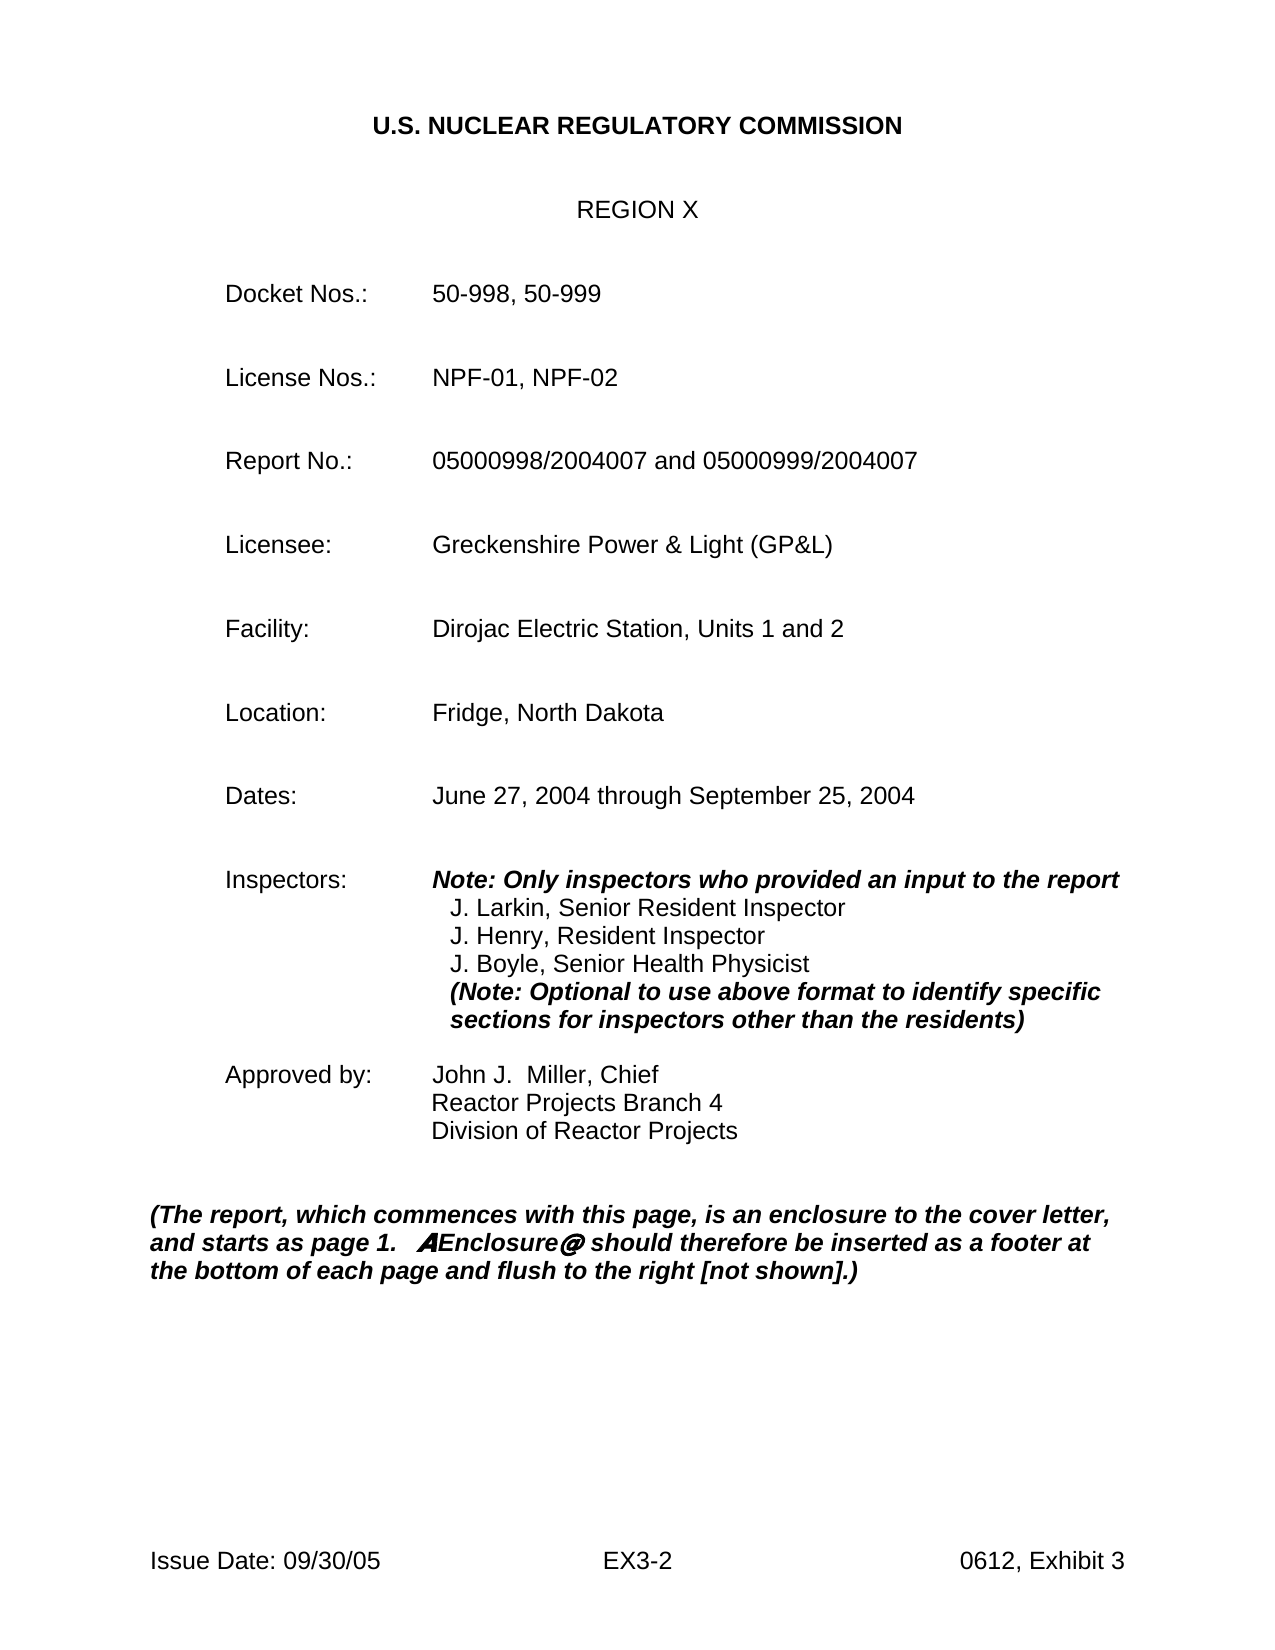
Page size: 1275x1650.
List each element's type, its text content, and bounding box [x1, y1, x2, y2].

text Facility: Dirojac Electric Station, Units 1 and 2 [225, 615, 1125, 643]
text Reactor Projects Branch 4 [431, 1089, 1125, 1117]
text Licensee: Greckenshire Power & Light (GP&L) [225, 531, 1125, 559]
text License Nos.: NPF-01, NPF-02 [225, 364, 1125, 392]
text Docket Nos.: 50-998, 50-999 [225, 280, 1125, 308]
text J. Boyle, Senior Health Physicist [450, 950, 1125, 978]
text Approved by: John J. Miller, Chief [225, 1062, 1125, 1089]
text (The report, which commences with this page, is an enclosure to the cover letter, and starts as page 1. Enclosure should therefore be inserted as a footer at the bottom of each page and flush to the right [not shown].) [150, 1201, 1125, 1285]
text Division of Reactor Projects [431, 1117, 1125, 1145]
text J. Larkin, Senior Resident Inspector [450, 894, 1125, 922]
text Inspectors: Note: Only inspectors who provided an input to the report [225, 866, 1125, 894]
text J. Henry, Resident Inspector [450, 922, 1125, 950]
text (Note: Optional to use above format to identify specific sections for inspectors other than the residents) [450, 978, 1125, 1034]
text Location: Fridge, North Dakota [225, 699, 1125, 727]
text REGION X [150, 196, 1125, 224]
text Dates: June 27, 2004 through September 25, 2004 [225, 782, 1125, 810]
text U.S. NUCLEAR REGULATORY COMMISSION [150, 112, 1125, 140]
text Report No.: 05000998/2004007 and 05000999/2004007 [225, 447, 1125, 475]
